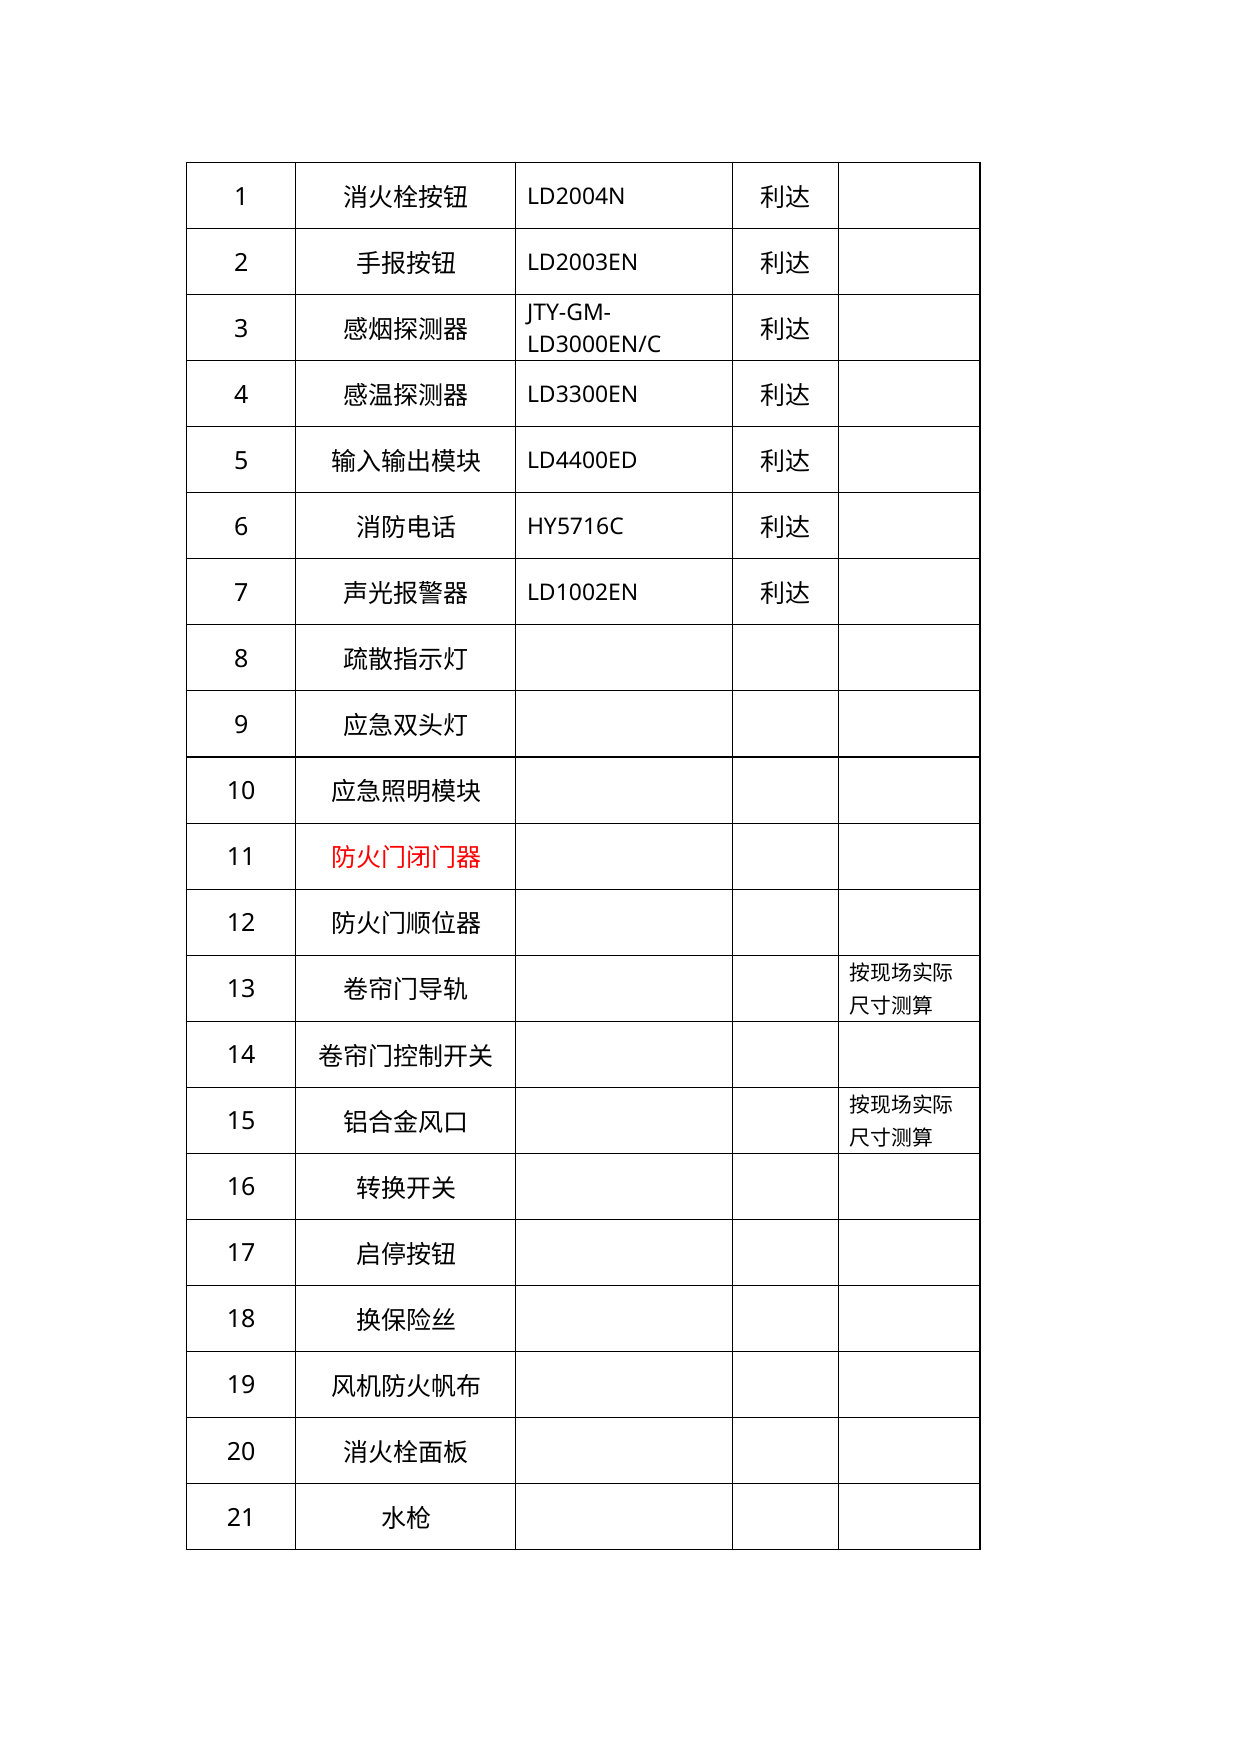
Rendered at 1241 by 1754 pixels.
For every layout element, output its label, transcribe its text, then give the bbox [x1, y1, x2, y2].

table_cell 卷帘门控制开关 [296, 1022, 515, 1087]
table_cell [516, 1154, 732, 1219]
table_cell 铝合金风口 [296, 1088, 515, 1153]
table_cell 感温探测器 [296, 361, 515, 426]
table_cell [839, 1286, 979, 1351]
table_cell LD1002EN [516, 559, 732, 624]
table_cell [839, 295, 979, 360]
table_cell 利达 [733, 427, 838, 492]
table_cell [839, 1154, 979, 1219]
table_cell 18 [187, 1286, 295, 1351]
table_cell [733, 1154, 838, 1219]
table_cell [516, 956, 732, 1021]
table_cell 应急照明模块 [296, 758, 515, 822]
table_cell [839, 824, 979, 888]
table_cell 手报按钮 [296, 229, 515, 294]
table_cell HY5716C [516, 493, 732, 558]
table_cell 20 [187, 1418, 295, 1483]
table_cell 21 [187, 1484, 295, 1549]
table_cell [733, 1352, 838, 1417]
table_cell 启停按钮 [296, 1220, 515, 1285]
table_cell [733, 625, 838, 690]
table_cell [839, 361, 979, 426]
table_cell [839, 625, 979, 690]
table_cell [839, 427, 979, 492]
table_cell [516, 625, 732, 690]
table_cell 利达 [733, 361, 838, 426]
table_cell LD3300EN [516, 361, 732, 426]
table_cell [516, 824, 732, 888]
table_cell 7 [187, 559, 295, 624]
table_cell [516, 1022, 732, 1087]
table_cell 感烟探测器 [296, 295, 515, 360]
table_cell [733, 1484, 838, 1549]
table_cell 应急双头灯 [296, 691, 515, 756]
table_cell [839, 229, 979, 294]
table_cell [516, 758, 732, 822]
table_cell [516, 691, 732, 756]
table_cell 按现场实际尺寸测算 [839, 1088, 979, 1153]
table_cell 19 [187, 1352, 295, 1417]
table_cell [516, 1220, 732, 1285]
table_cell 卷帘门导轨 [296, 956, 515, 1021]
table_cell [516, 1418, 732, 1483]
table_cell [516, 1286, 732, 1351]
table_cell 9 [187, 691, 295, 756]
table_cell [733, 890, 838, 954]
table_cell 声光报警器 [296, 559, 515, 624]
table_cell [516, 1088, 732, 1153]
table_cell 8 [187, 625, 295, 690]
table_cell 5 [187, 427, 295, 492]
table_cell 14 [187, 1022, 295, 1087]
table_cell [516, 1484, 732, 1549]
table_cell LD2004N [516, 163, 732, 228]
table_cell [839, 493, 979, 558]
table_cell [839, 1220, 979, 1285]
table_cell 11 [187, 824, 295, 888]
table_cell 利达 [733, 229, 838, 294]
table_cell 3 [187, 295, 295, 360]
table_cell JTY-GM-LD3000EN/C [516, 295, 732, 360]
table_cell [839, 559, 979, 624]
table_cell 转换开关 [296, 1154, 515, 1219]
table_cell 10 [187, 758, 295, 822]
table_cell 水枪 [296, 1484, 515, 1549]
table_cell 利达 [733, 295, 838, 360]
table_cell 防火门顺位器 [296, 890, 515, 954]
table_cell [839, 1484, 979, 1549]
table_cell [733, 956, 838, 1021]
table_cell LD2003EN [516, 229, 732, 294]
table_cell [733, 758, 838, 822]
table_cell 1 [187, 163, 295, 228]
table_cell [733, 1022, 838, 1087]
table_cell [839, 1418, 979, 1483]
table_cell 利达 [733, 163, 838, 228]
table_cell 利达 [733, 493, 838, 558]
table_cell [839, 691, 979, 756]
table_cell [733, 824, 838, 888]
table_cell [733, 1220, 838, 1285]
table_cell 16 [187, 1154, 295, 1219]
table_cell [733, 1418, 838, 1483]
table_cell 4 [187, 361, 295, 426]
table_cell 换保险丝 [296, 1286, 515, 1351]
table_cell 利达 [733, 559, 838, 624]
table_cell 6 [187, 493, 295, 558]
table_cell 按现场实际尺寸测算 [839, 956, 979, 1021]
table_cell [839, 163, 979, 228]
table_cell [839, 758, 979, 822]
table_cell 13 [187, 956, 295, 1021]
table_cell 输入输出模块 [296, 427, 515, 492]
table_cell [516, 890, 732, 954]
table_cell LD4400ED [516, 427, 732, 492]
table_cell 防火门闭门器 [296, 824, 515, 888]
table_cell 12 [187, 890, 295, 954]
table_cell 消防电话 [296, 493, 515, 558]
table_cell [839, 890, 979, 954]
table_cell 风机防火帆布 [296, 1352, 515, 1417]
table_cell 2 [187, 229, 295, 294]
table_cell 消火栓面板 [296, 1418, 515, 1483]
table_cell [839, 1022, 979, 1087]
table_cell 15 [187, 1088, 295, 1153]
table_cell [516, 1352, 732, 1417]
table_cell 消火栓按钮 [296, 163, 515, 228]
table_cell [733, 691, 838, 756]
table_cell [733, 1286, 838, 1351]
table_cell [839, 1352, 979, 1417]
table_cell 疏散指示灯 [296, 625, 515, 690]
table_cell 17 [187, 1220, 295, 1285]
table_cell [733, 1088, 838, 1153]
